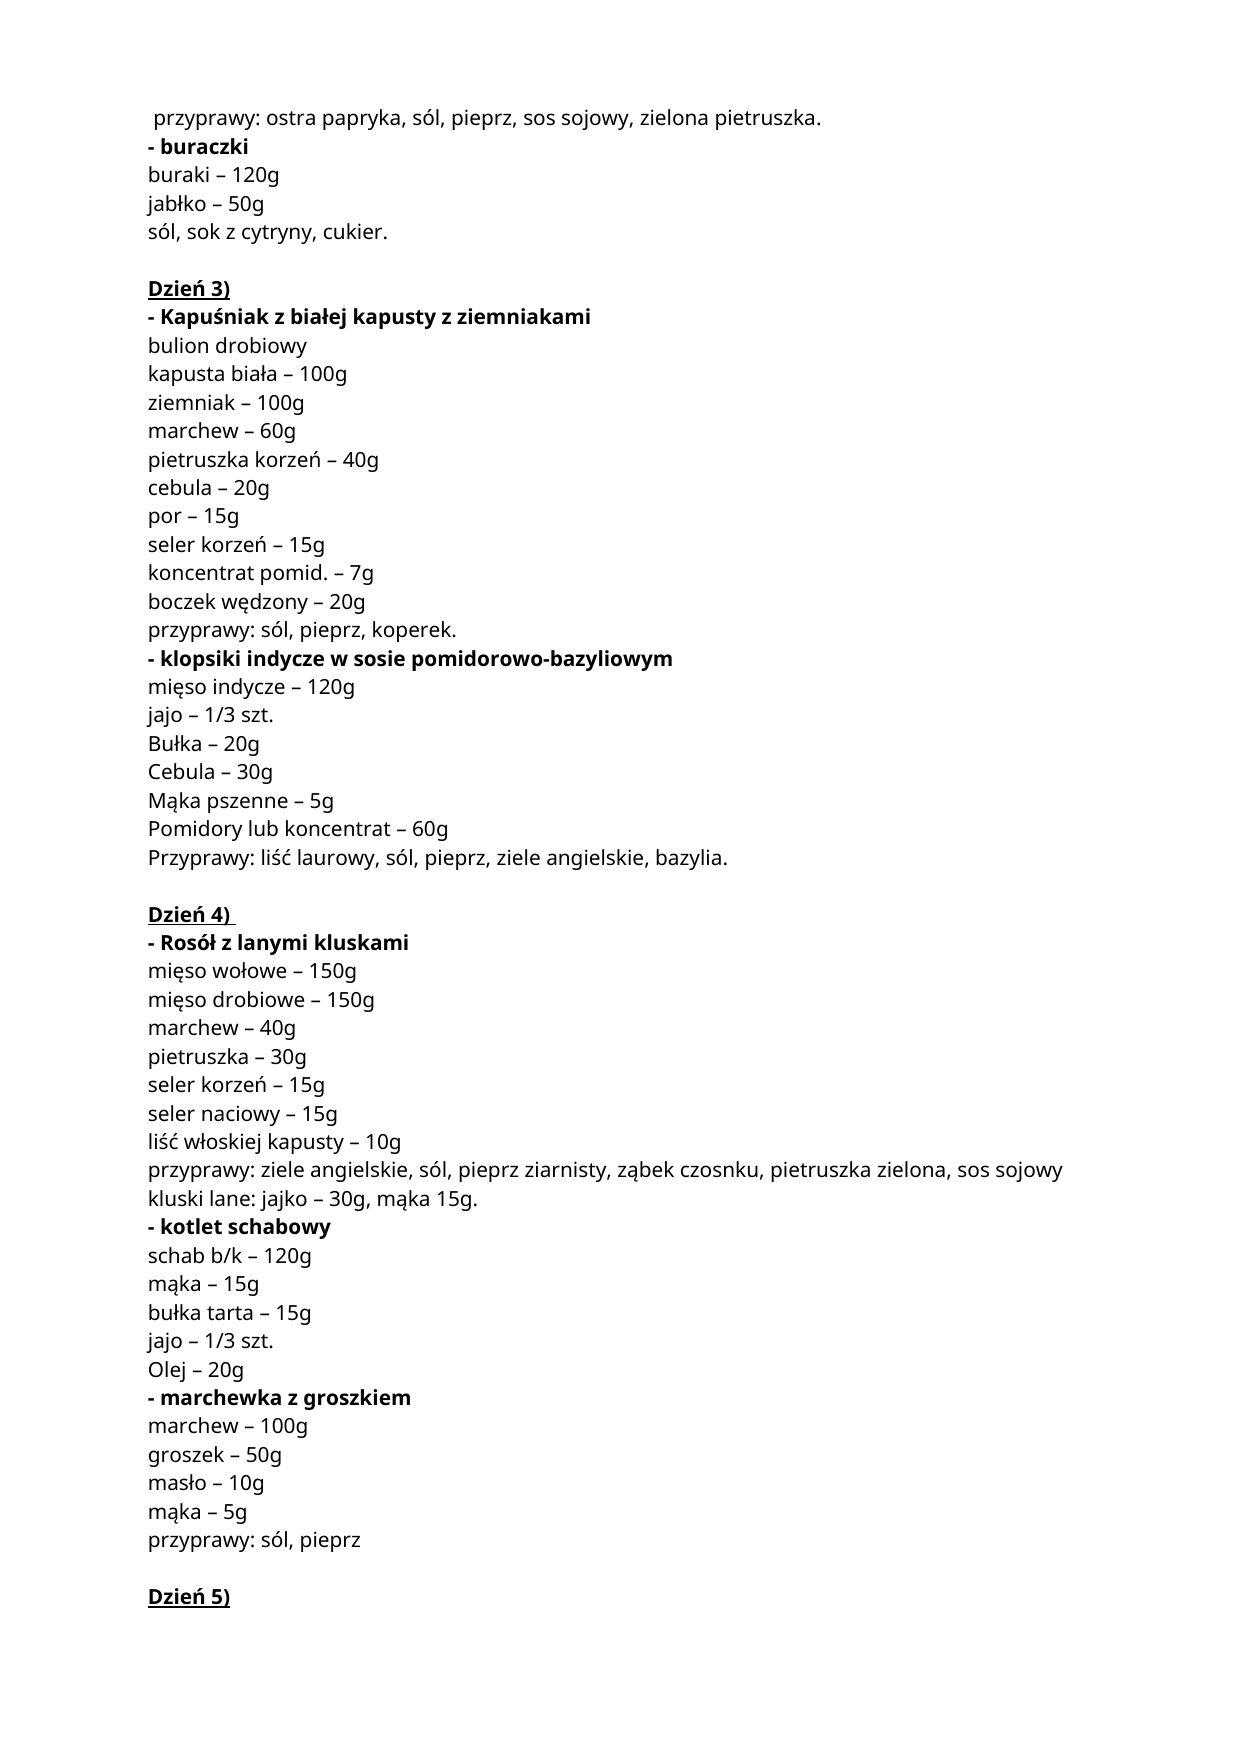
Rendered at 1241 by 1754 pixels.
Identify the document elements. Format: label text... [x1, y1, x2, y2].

text sól, sok z cytryny, cukier. [148, 217, 1093, 246]
text mięso indycze – 120g [148, 672, 1093, 701]
text seler korzeń – 15g [148, 1070, 1093, 1099]
text Dzień 5) [148, 1582, 1093, 1611]
text mięso wołowe – 150g [148, 957, 1093, 985]
text schab b/k – 120g [148, 1241, 1093, 1269]
text boczek wędzony – 20g [148, 587, 1093, 615]
text seler naciowy – 15g [148, 1099, 1093, 1127]
text Pomidory lub koncentrat – 60g [148, 814, 1093, 843]
text cebula – 20g [148, 473, 1093, 502]
text mąka – 5g [148, 1497, 1093, 1525]
text liść włoskiej kapusty – 10g [148, 1127, 1093, 1156]
text kapusta biała – 100g [148, 359, 1093, 388]
text Bułka – 20g [148, 729, 1093, 757]
text marchew – 100g [148, 1412, 1093, 1440]
text ziemniak – 100g [148, 388, 1093, 416]
text Olej – 20g [148, 1355, 1093, 1383]
text Cebula – 30g [148, 757, 1093, 786]
text mięso drobiowe – 150g [148, 985, 1093, 1013]
text przyprawy: ostra papryka, sól, pieprz, sos sojowy, zielona pietruszka. [148, 103, 1093, 132]
text Mąka pszenne – 5g [148, 786, 1093, 814]
text jabłko – 50g [148, 189, 1093, 217]
text marchew – 60g [148, 416, 1093, 445]
text - marchewka z groszkiem [148, 1383, 1093, 1412]
text - buraczki [148, 132, 1093, 160]
text Dzień 4) [148, 900, 1093, 928]
text pietruszka – 30g [148, 1042, 1093, 1070]
text koncentrat pomid. – 7g [148, 558, 1093, 587]
text - Kapuśniak z białej kapusty z ziemniakami [148, 302, 1093, 331]
text - kotlet schabowy [148, 1212, 1093, 1241]
text bułka tarta – 15g [148, 1298, 1093, 1326]
text jajo – 1/3 szt. [148, 1326, 1093, 1355]
text - klopsiki indycze w sosie pomidorowo-bazyliowym [148, 644, 1093, 672]
text buraki – 120g [148, 160, 1093, 189]
text por – 15g [148, 502, 1093, 530]
text Przyprawy: liść laurowy, sól, pieprz, ziele angielskie, bazylia. [148, 843, 1093, 871]
text bulion drobiowy [148, 331, 1093, 359]
text przyprawy: sól, pieprz [148, 1525, 1093, 1554]
text przyprawy: ziele angielskie, sól, pieprz ziarnisty, ząbek czosnku, pietruszka zielona, sos sojowy [148, 1156, 1093, 1184]
text pietruszka korzeń – 40g [148, 445, 1093, 473]
text kluski lane: jajko – 30g, mąka 15g. [148, 1184, 1093, 1212]
text seler korzeń – 15g [148, 530, 1093, 558]
text masło – 10g [148, 1468, 1093, 1497]
text marchew – 40g [148, 1013, 1093, 1042]
text jajo – 1/3 szt. [148, 701, 1093, 729]
text - Rosół z lanymi kluskami [148, 928, 1093, 957]
text groszek – 50g [148, 1440, 1093, 1468]
text Dzień 3) [148, 274, 1093, 302]
text przyprawy: sól, pieprz, koperek. [148, 615, 1093, 644]
text mąka – 15g [148, 1269, 1093, 1298]
